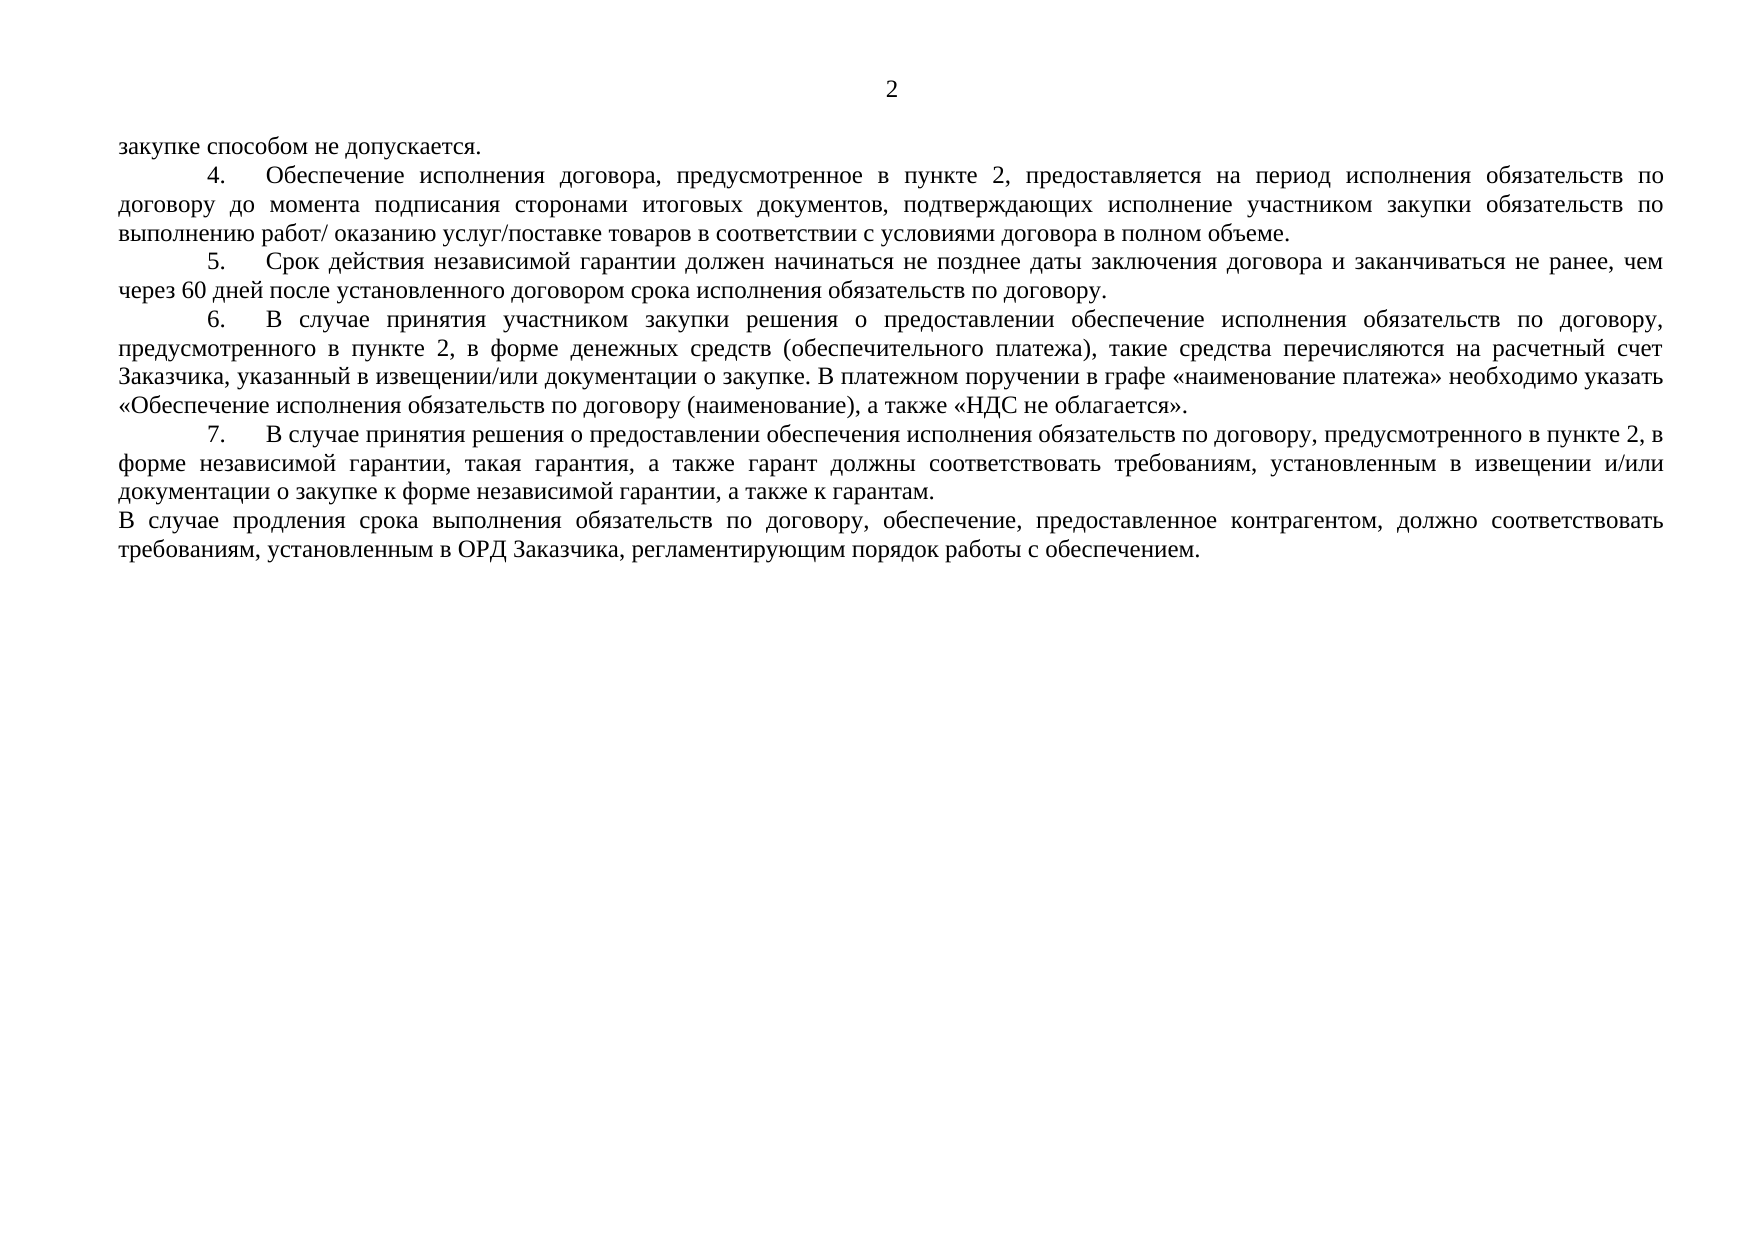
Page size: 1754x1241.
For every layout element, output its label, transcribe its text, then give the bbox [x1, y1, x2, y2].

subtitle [118, 131, 1665, 160]
subtitle В случае принятия решения о предоставлении обеспечения исполнения обязательств по договору, предусмотренного в пункте 2, в форме независимой гарантии, такая гарантия, а также гарант должны соответствовать требованиям, установленным в извещении и/или документации о закупке к форме независимой гарантии, а также к гарантам. [118, 419, 1665, 505]
subtitle Срок действия независимой гарантии должен начинаться не позднее даты заключения договора и заканчиваться не ранее, чем через 60 дней после установленного договором срока исполнения обязательств по договору. [118, 246, 1665, 304]
subtitle Обеспечение исполнения договора, предусмотренное в пункте 2, предоставляется на период исполнения обязательств по договору до момента подписания сторонами итоговых документов, подтверждающих исполнение участником закупки обязательств по выполнению работ/ оказанию услуг/поставке товаров в соответствии с условиями договора в полном объеме. [118, 160, 1665, 246]
subtitle В случае принятия участником закупки решения о предоставлении обеспечение исполнения обязательств по договору, предусмотренного в пункте 2, в форме денежных средств (обеспечительного платежа), такие средства перечисляются на расчетный счет Заказчика, указанный в извещении/или документации о закупке. В платежном поручении в графе «наименование платежа» необходимо указать «Обеспечение исполнения обязательств по договору (наименование), а также «НДС не облагается». [118, 304, 1665, 419]
text В случае продления срока выполнения обязательств по договору, обеспечение, предоставленное контрагентом, должно соответствовать требованиям, установленным в ОРД Заказчика, регламентирующим порядок работы с обеспечением. [118, 505, 1665, 563]
